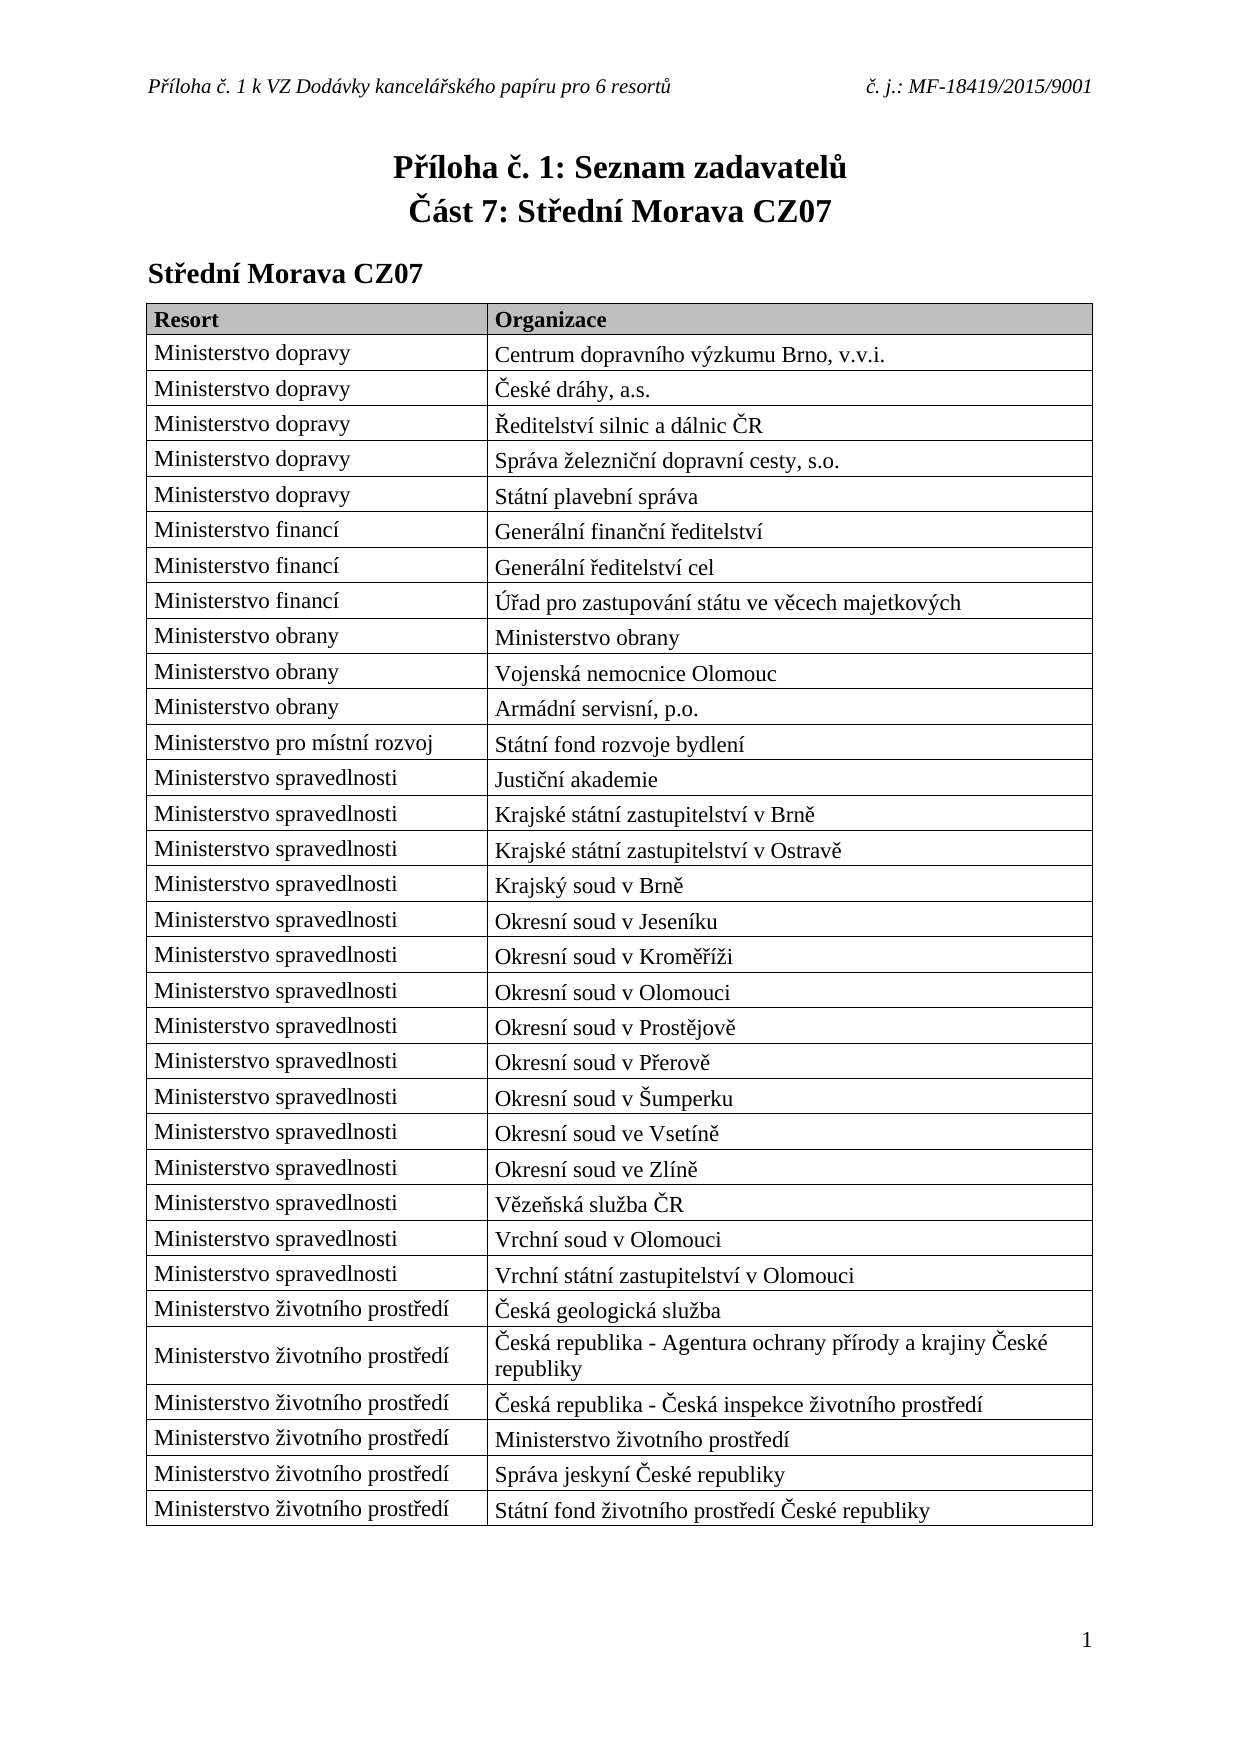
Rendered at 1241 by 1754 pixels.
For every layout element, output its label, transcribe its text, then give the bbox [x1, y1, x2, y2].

table_cell Okresní soud v Kroměříži [488, 937, 1092, 972]
table_cell Správa jeskyní České republiky [488, 1456, 1092, 1490]
table_cell Vrchní soud v Olomouci [488, 1221, 1092, 1255]
table_cell České dráhy, a.s. [488, 371, 1092, 405]
table_cell Ministerstvo životního prostředí [147, 1456, 487, 1490]
table_cell Úřad pro zastupování státu ve věcech majetkových [488, 583, 1092, 617]
table_cell Okresní soud ve Zlíně [488, 1150, 1092, 1184]
table_cell Ministerstvo spravedlnosti [147, 973, 487, 1007]
text Příloha č. 1: Seznam zadavatelů Část 7: Střední Morava CZ07 [148, 148, 1093, 230]
table_cell Ministerstvo obrany [147, 689, 487, 724]
table_cell Správa železniční dopravní cesty, s.o. [488, 441, 1092, 476]
table_header Organizace [488, 304, 1092, 334]
table_cell Ministerstvo obrany [147, 619, 487, 653]
table_cell Ministerstvo financí [147, 583, 487, 617]
table_cell Vojenská nemocnice Olomouc [488, 654, 1092, 688]
table_cell Centrum dopravního výzkumu Brno, v.v.i. [488, 335, 1092, 369]
table_cell Ředitelství silnic a dálnic ČR [488, 406, 1092, 440]
subtitle Střední Morava CZ07 [148, 257, 1093, 290]
table_cell Vrchní státní zastupitelství v Olomouci [488, 1256, 1092, 1290]
table_cell Ministerstvo spravedlnosti [147, 1150, 487, 1184]
table_cell Ministerstvo spravedlnosti [147, 1079, 487, 1113]
table_cell Ministerstvo spravedlnosti [147, 902, 487, 936]
table_cell Ministerstvo životního prostředí [488, 1420, 1092, 1454]
table_cell Vězeňská služba ČR [488, 1185, 1092, 1219]
table_cell Státní fond rozvoje bydlení [488, 725, 1092, 759]
table_header Resort [147, 304, 487, 334]
table_cell Ministerstvo spravedlnosti [147, 1008, 487, 1042]
table_cell Krajské státní zastupitelství v Brně [488, 796, 1092, 830]
table_cell Ministerstvo životního prostředí [147, 1420, 487, 1454]
table_cell Ministerstvo spravedlnosti [147, 937, 487, 972]
table_cell Okresní soud v Olomouci [488, 973, 1092, 1007]
table_cell Ministerstvo spravedlnosti [147, 831, 487, 865]
table_cell Okresní soud v Prostějově [488, 1008, 1092, 1042]
table_cell Justiční akademie [488, 760, 1092, 794]
table_cell Ministerstvo spravedlnosti [147, 760, 487, 794]
table_cell Ministerstvo spravedlnosti [147, 1221, 487, 1255]
table_cell Ministerstvo pro místní rozvoj [147, 725, 487, 759]
table_cell Krajský soud v Brně [488, 866, 1092, 901]
table_cell Ministerstvo dopravy [147, 441, 487, 476]
table_cell Armádní servisní, p.o. [488, 689, 1092, 724]
table_cell Státní fond životního prostředí České republiky [488, 1491, 1092, 1525]
table_cell Ministerstvo dopravy [147, 371, 487, 405]
table_cell Okresní soud v Šumperku [488, 1079, 1092, 1113]
table_cell Generální finanční ředitelství [488, 512, 1092, 547]
table_cell Ministerstvo životního prostředí [147, 1291, 487, 1326]
table_cell Ministerstvo spravedlnosti [147, 1044, 487, 1078]
table_cell Ministerstvo financí [147, 512, 487, 547]
table_cell Ministerstvo spravedlnosti [147, 1256, 487, 1290]
table_cell Ministerstvo dopravy [147, 335, 487, 369]
table_cell Ministerstvo životního prostředí [147, 1385, 487, 1419]
table_cell Ministerstvo životního prostředí [147, 1491, 487, 1525]
table_cell Okresní soud ve Vsetíně [488, 1114, 1092, 1149]
table_cell Generální ředitelství cel [488, 548, 1092, 582]
table_cell Ministerstvo dopravy [147, 406, 487, 440]
table_cell Ministerstvo obrany [147, 654, 487, 688]
table_cell Okresní soud v Jeseníku [488, 902, 1092, 936]
table_cell Ministerstvo spravedlnosti [147, 866, 487, 901]
table_cell Ministerstvo financí [147, 548, 487, 582]
table_cell Státní plavební správa [488, 477, 1092, 511]
table_cell Ministerstvo obrany [488, 619, 1092, 653]
table_cell Krajské státní zastupitelství v Ostravě [488, 831, 1092, 865]
table_cell Ministerstvo spravedlnosti [147, 1114, 487, 1149]
table_cell Česká geologická služba [488, 1291, 1092, 1326]
table_cell Česká republika - Česká inspekce životního prostředí [488, 1385, 1092, 1419]
table_cell Okresní soud v Přerově [488, 1044, 1092, 1078]
table_cell Ministerstvo dopravy [147, 477, 487, 511]
table_cell Ministerstvo spravedlnosti [147, 796, 487, 830]
table_cell Ministerstvo životního prostředí [147, 1327, 487, 1384]
table_cell Česká republika - Agentura ochrany přírody a krajiny České republiky [488, 1327, 1092, 1384]
table_cell Ministerstvo spravedlnosti [147, 1185, 487, 1219]
